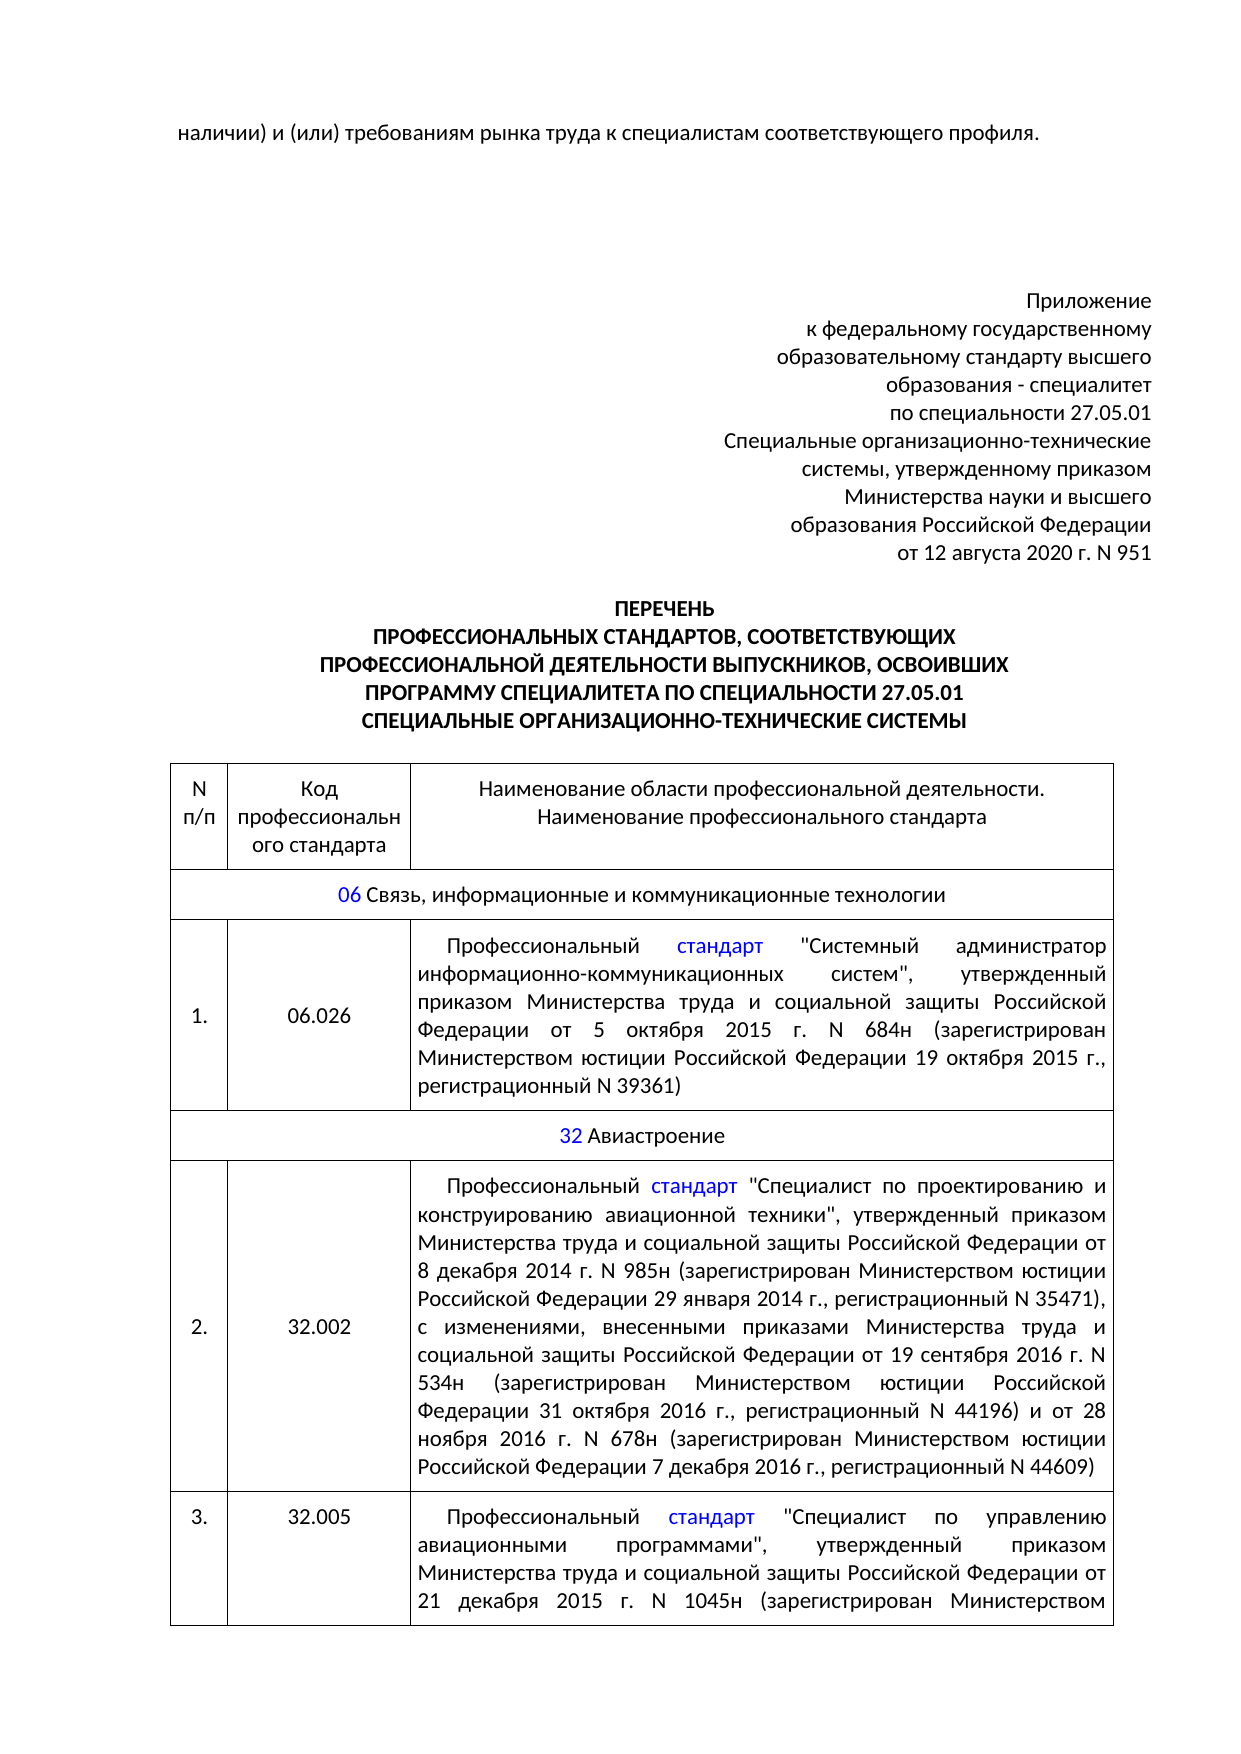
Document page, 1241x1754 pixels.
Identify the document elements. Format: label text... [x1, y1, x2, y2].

text Министерства науки и высшего [177, 482, 1152, 510]
table_cell 3. [171, 1492, 227, 1625]
title ПРОГРАММУ СПЕЦИАЛИТЕТА ПО СПЕЦИАЛЬНОСТИ 27.05.01 [177, 678, 1152, 707]
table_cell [411, 1492, 1113, 1625]
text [177, 118, 1152, 146]
table_header Код профессионального стандарта [228, 764, 410, 869]
table_cell 32.005 [228, 1492, 410, 1625]
text системы, утвержденному приказом [177, 454, 1152, 482]
text образовательному стандарту высшего [177, 342, 1152, 370]
text образования - специалитет [177, 370, 1152, 398]
table_header N п/п [171, 764, 227, 869]
text от 12 августа 2020 г. N 951 [177, 538, 1152, 566]
title ПРОФЕССИОНАЛЬНОЙ ДЕЯТЕЛЬНОСТИ ВЫПУСКНИКОВ, ОСВОИВШИХ [177, 651, 1152, 678]
table_cell 1. [171, 920, 227, 1110]
title ПРОФЕССИОНАЛЬНЫХ СТАНДАРТОВ, СООТВЕТСТВУЮЩИХ [177, 622, 1152, 651]
text Специальные организационно-технические [177, 426, 1152, 454]
table_cell 06.026 [228, 920, 410, 1110]
text образования Российской Федерации [177, 510, 1152, 538]
text к федеральному государственному [177, 314, 1152, 342]
table_cell Профессиональный стандарт "Специалист по проектированию и конструированию авиационной техники", утвержденный приказом Министерства труда и социальной защиты Российской Федерации от 8 декабря 2014 г. N 985н (зарегистрирован Министерством юстиции Российской Федерации 29 января 2014 г., регистрационный N 35471), с изменениями, внесенными приказами Министерства труда и социальной защиты Российской Федерации от 19 сентября 2016 г. N 534н (зарегистрирован Министерством юстиции Российской Федерации 31 октября 2016 г., регистрационный N 44196) и от 28 ноября 2016 г. N 678н (зарегистрирован Министерством юстиции Российской Федерации 7 декабря 2016 г., регистрационный N 44609) [411, 1161, 1113, 1491]
table_header Наименование области профессиональной деятельности. Наименование профессионального стандарта [411, 764, 1113, 869]
table_cell 2. [171, 1161, 227, 1491]
title СПЕЦИАЛЬНЫЕ ОРГАНИЗАЦИОННО-ТЕХНИЧЕСКИЕ СИСТЕМЫ [177, 707, 1152, 734]
title ПЕРЕЧЕНЬ [177, 594, 1152, 622]
table_cell Профессиональный стандарт "Системный администратор информационно-коммуникационных систем", утвержденный приказом Министерства труда и социальной защиты Российской Федерации от 5 октября 2015 г. N 684н (зарегистрирован Министерством юстиции Российской Федерации 19 октября 2015 г., регистрационный N 39361) [411, 920, 1113, 1110]
table_cell 32.002 [228, 1161, 410, 1491]
text по специальности 27.05.01 [177, 398, 1152, 426]
text Приложение [177, 286, 1152, 314]
table_cell 32 Авиастроение [171, 1111, 1113, 1160]
table_cell 06 Связь, информационные и коммуникационные технологии [171, 870, 1113, 919]
